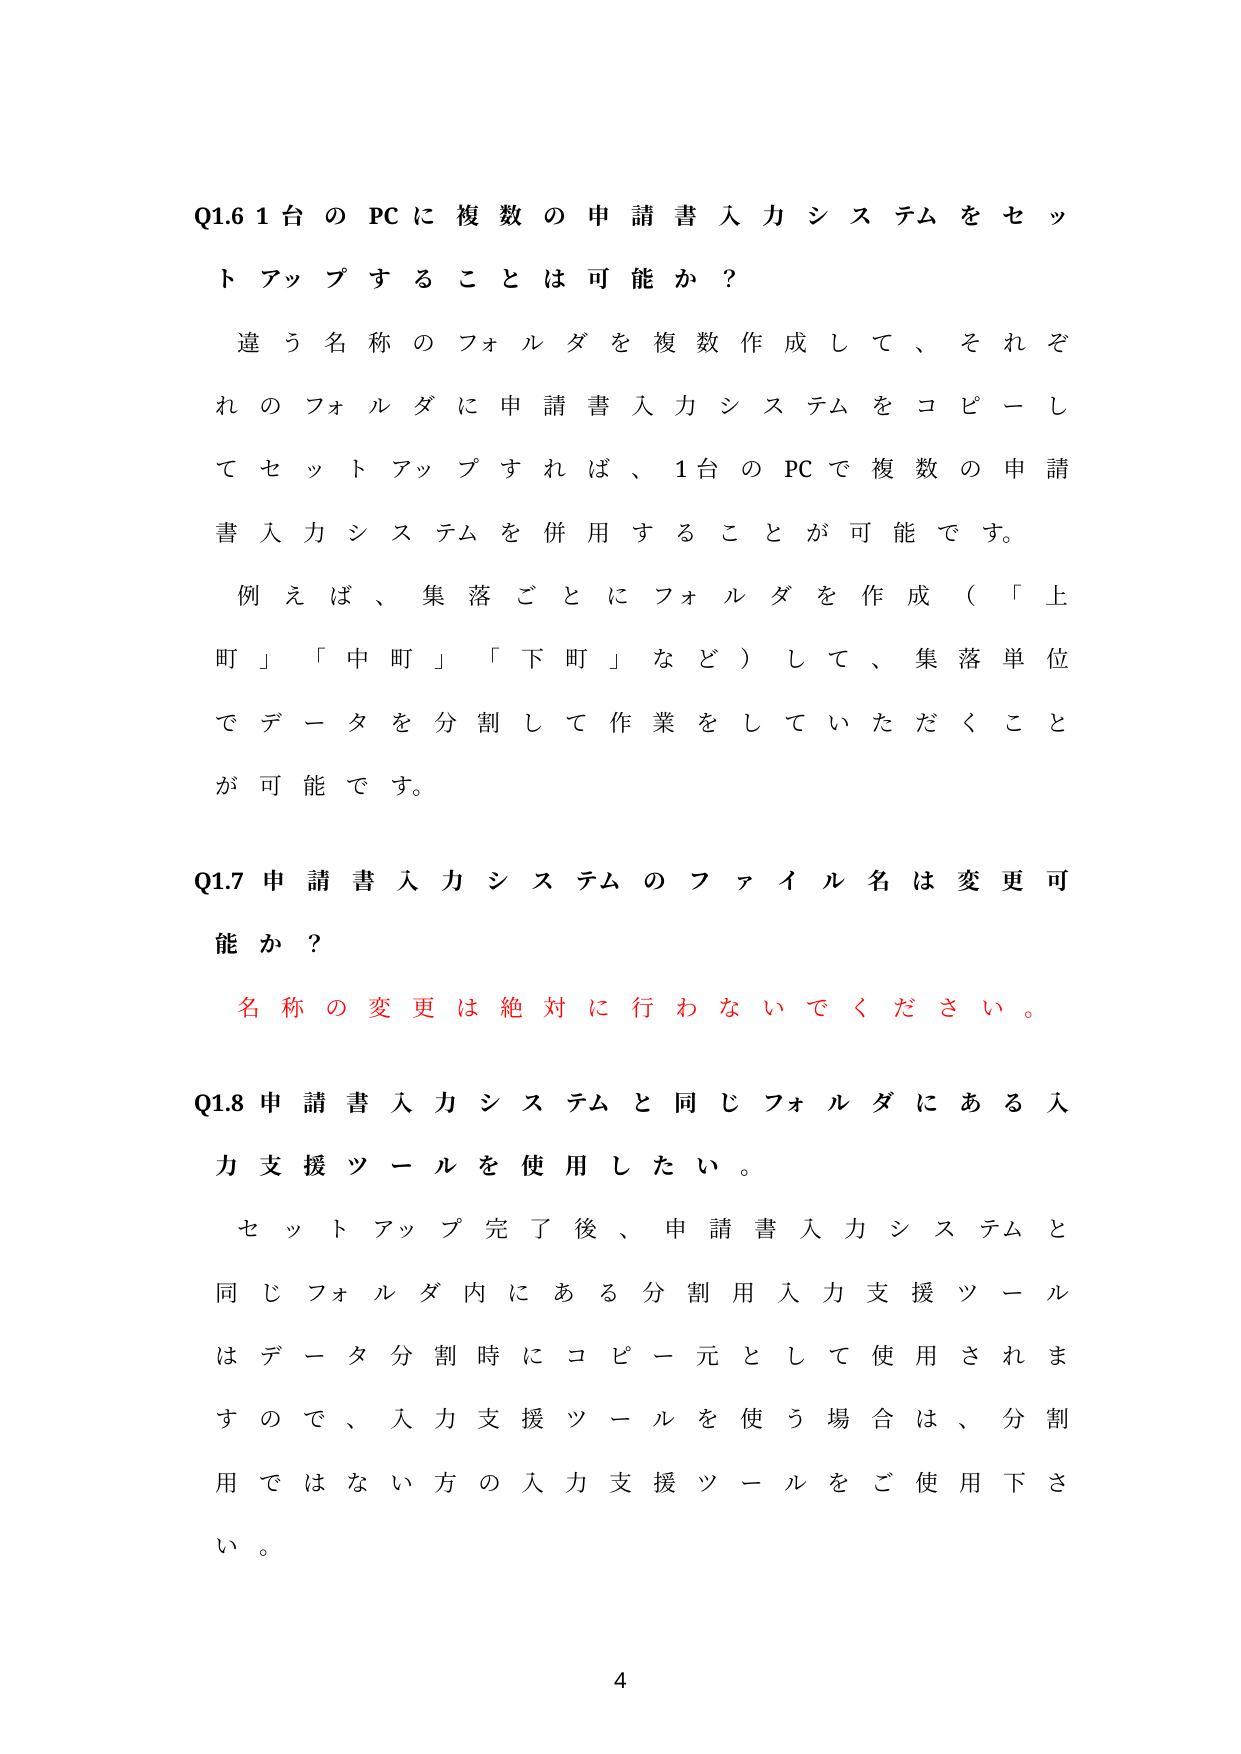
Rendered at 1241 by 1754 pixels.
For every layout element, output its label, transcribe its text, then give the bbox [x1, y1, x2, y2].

text Q1.8 申請書入力システムと同じフォルダにある入力支援ツールを使用したい。 [172, 1069, 1090, 1196]
text Q1.6 1台のPCに複数の申請書入力システムをセットアップすることは可能か？ [172, 183, 1090, 309]
text 例えば、集落ごとにフォルダを作成（「上町」「中町」「下町」など）して、集落単位でデータを分割して作業をしていただくことが可能です。 [194, 563, 1090, 816]
text 違う名称のフォルダを複数作成して、それぞれのフォルダに申請書入力システムをコピーしてセットアップすれば、1台のPCで複数の申請書入力システムを併用することが可能です。 [194, 309, 1090, 563]
text Q1.7 申請書入力システムのファイル名は変更可能か？ [172, 848, 1090, 974]
text 名称の変更は絶対に行わないでください。 [194, 974, 1090, 1038]
text セットアップ完了後、申請書入力システムと同じフォルダ内にある分割用入力支援ツールはデータ分割時にコピー元として使用されますので、入力支援ツールを使う場合は、分割用ではない方の入力支援ツールをご使用下さい。 [194, 1196, 1090, 1576]
